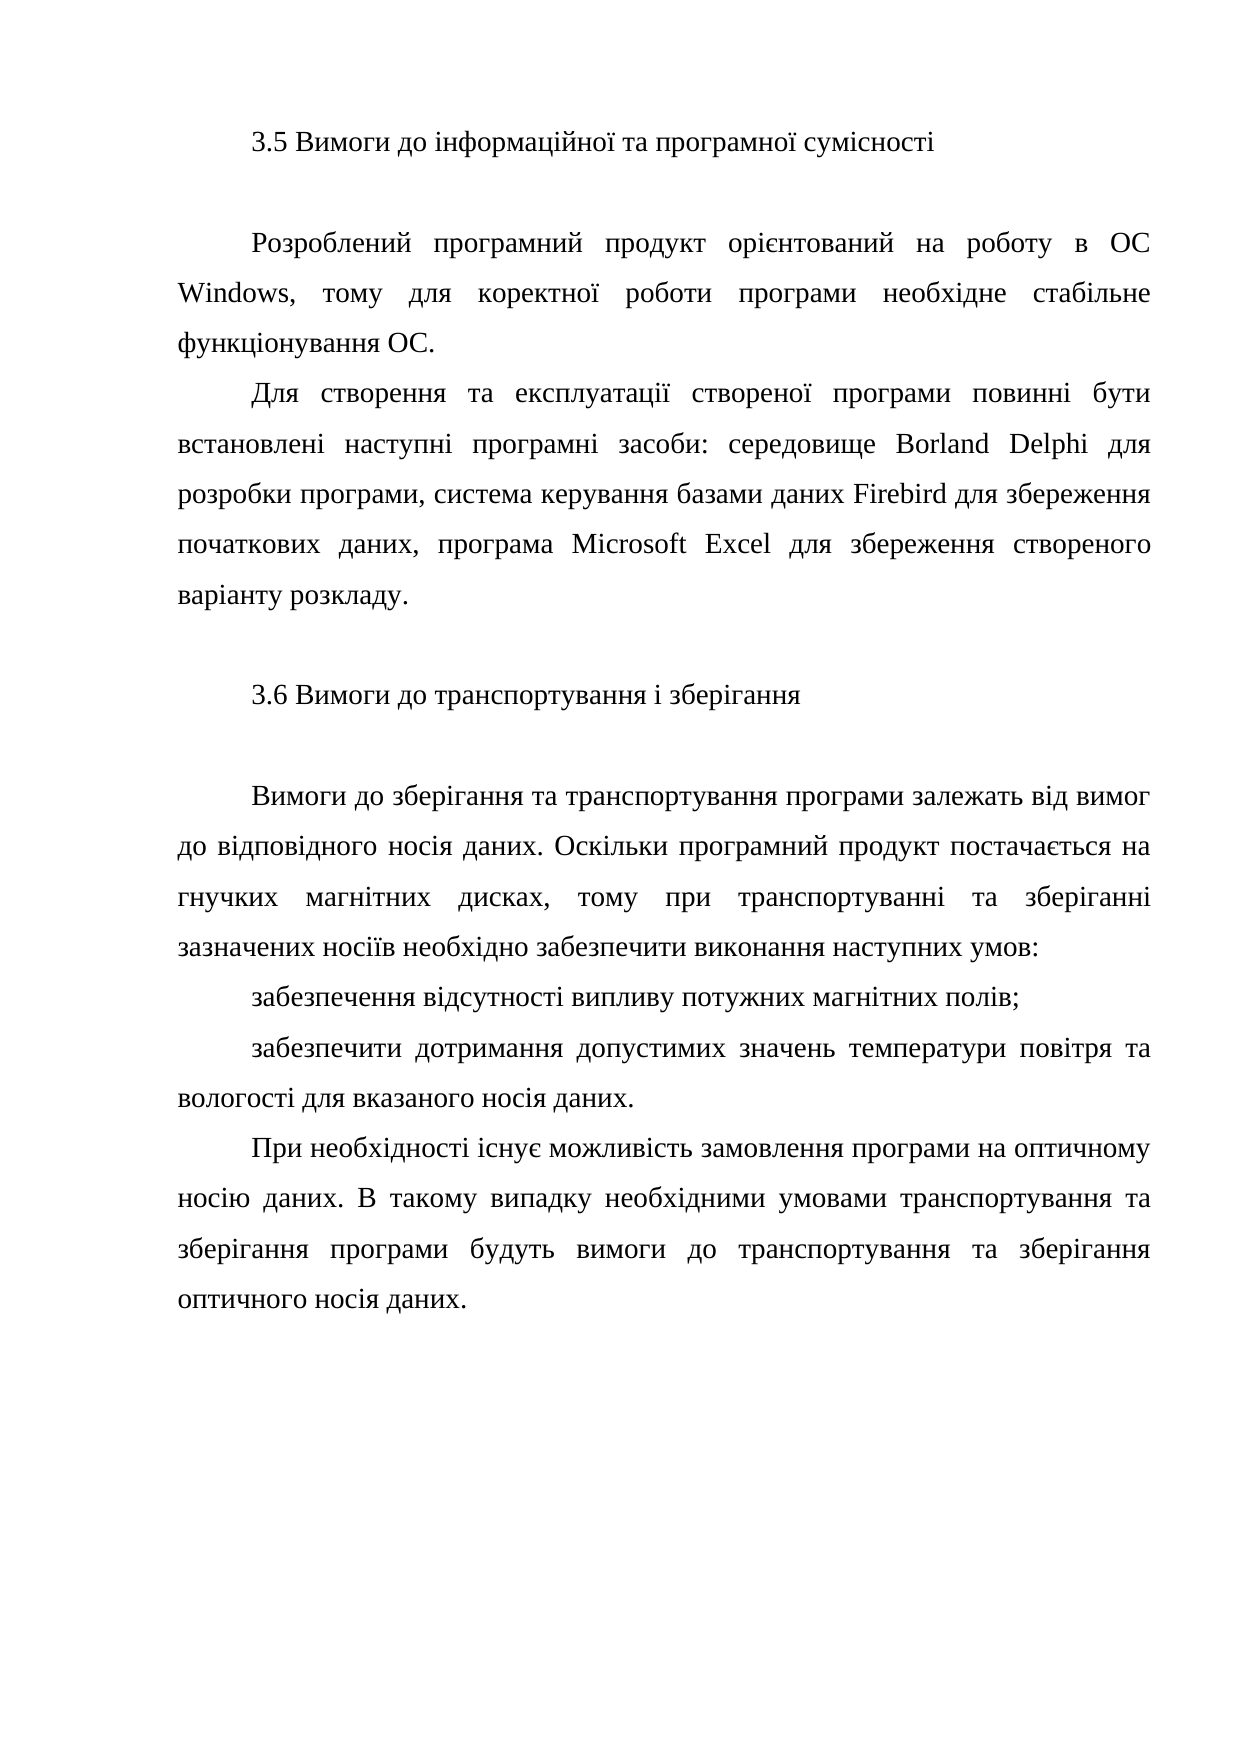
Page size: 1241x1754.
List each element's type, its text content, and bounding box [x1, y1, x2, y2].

text При необхідності існує можливість замовлення програми на оптичному носію даних. В такому випадку необхідними умовами транспортування та зберігання програми будуть вимоги до транспортування та зберігання оптичного носія даних. [177, 1130, 1152, 1315]
text забезпечити дотримання допустимих значень температури повітря та вологості для вказаного носія даних. [177, 1030, 1152, 1113]
text Для створення та експлуатації створеної програми повинні бути встановлені наступні програмні засоби: середовище Borland Delphi для розробки програми, система керування базами даних Firebird для збереження початкових даних, програма Microsoft Excel для збереження створеного варіанту розкладу. [177, 376, 1152, 610]
text Вимоги до зберігання та транспортування програми залежать від вимог до відповідного носія даних. Оскільки програмний продукт постачається на гнучких магнітних дисках, тому при транспортуванні та зберіганні зазначених носіїв необхідно забезпечити виконання наступних умов: [177, 778, 1152, 963]
text Розроблений програмний продукт орієнтований на роботу в ОС Windows, тому для коректної роботи програми необхідне стабільне функціонування ОС. [177, 225, 1152, 359]
text 3.5 Вимоги до інформаційної та програмної сумісності [177, 124, 1152, 158]
text забезпечення відсутності випливу потужних магнітних полів; [177, 979, 1152, 1013]
text 3.6 Вимоги до транспортування і зберігання [177, 677, 1152, 711]
